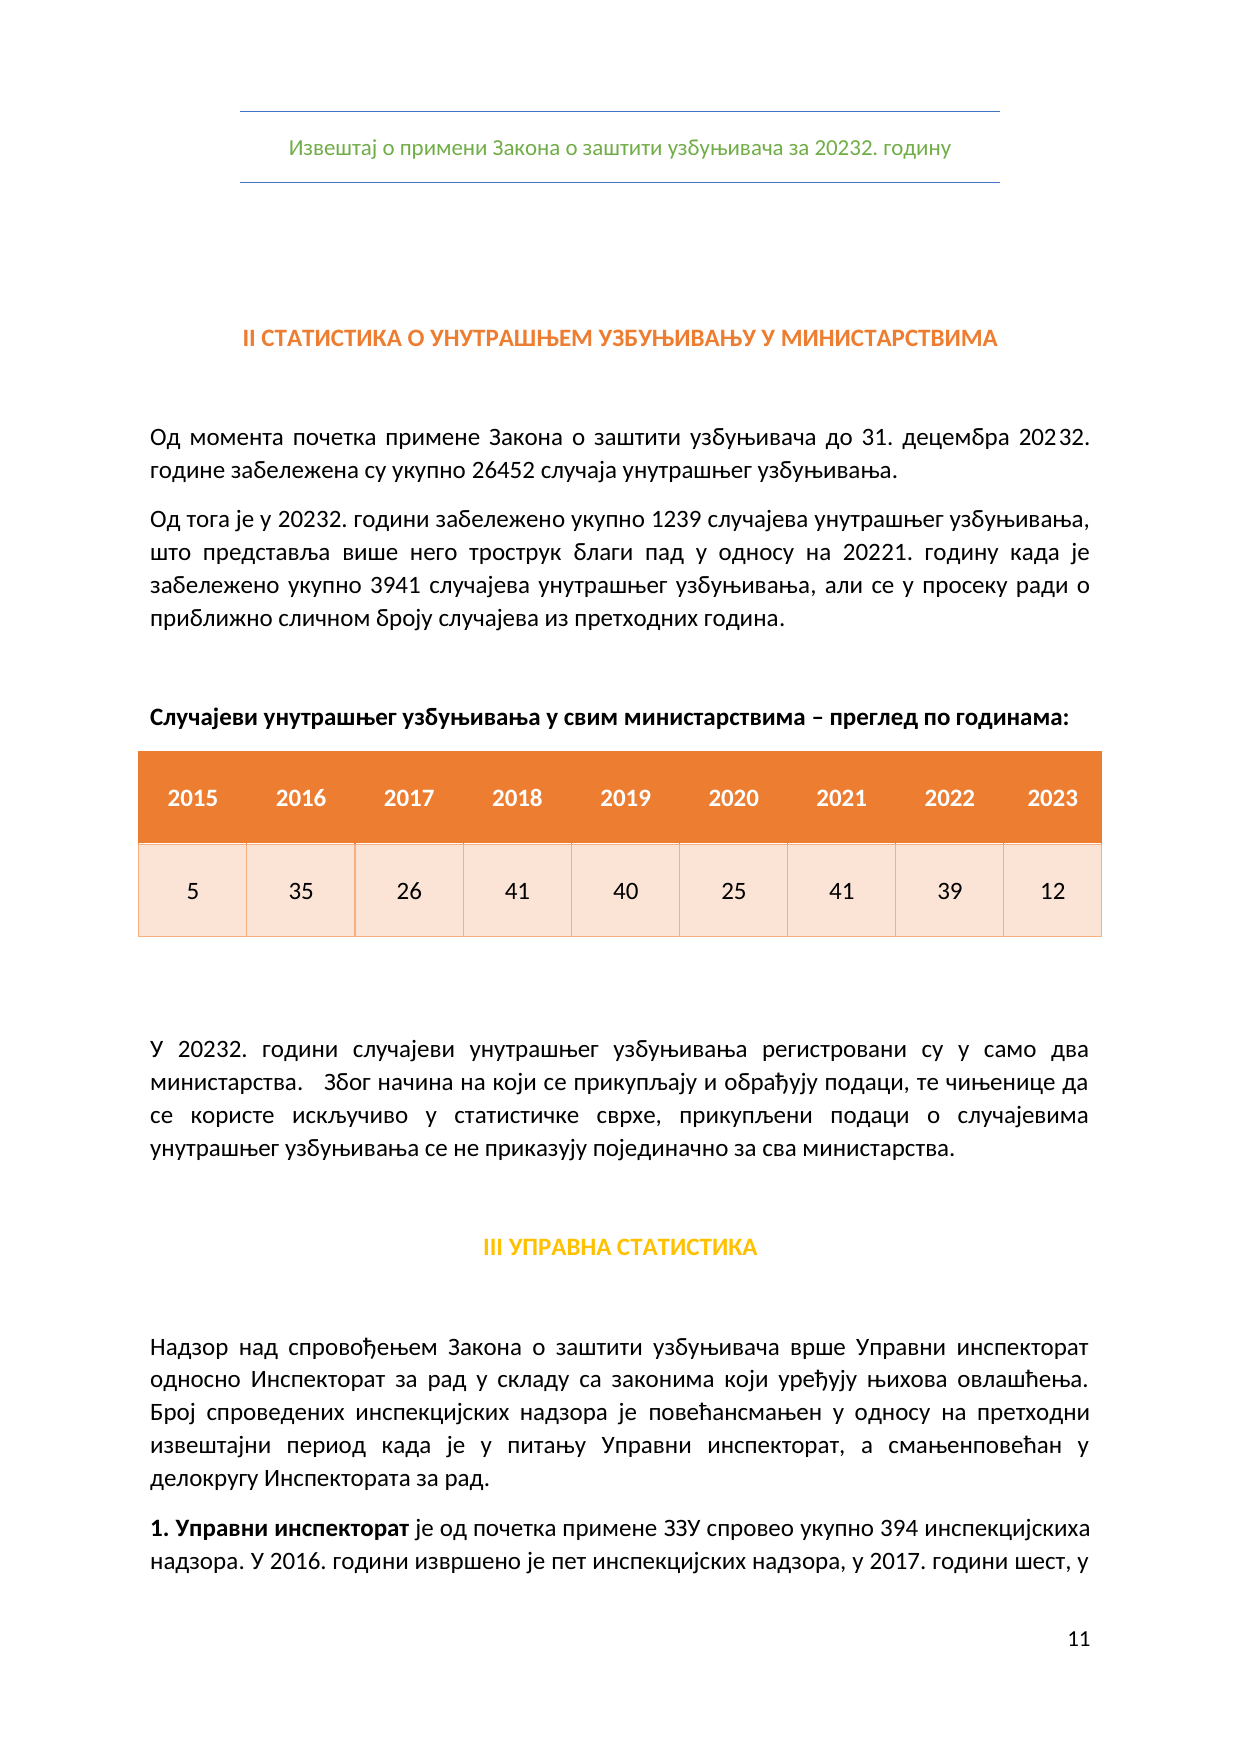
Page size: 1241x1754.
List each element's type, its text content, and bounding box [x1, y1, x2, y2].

table_cell 35 [247, 845, 354, 936]
table_cell [1004, 845, 1101, 936]
text III УПРАВНА СТАТИСТИКА [150, 1232, 1090, 1262]
text Од тога је у 202. години забележено укупно случајева унутрашњег узбуњивања, што представља пад у односу на 202. годину када је забележен укупно случај унутрашњег узбуњивања, [150, 503, 1090, 633]
table_header 2019 [572, 752, 679, 843]
table_header 2018 [464, 752, 571, 843]
table_header 2016 [247, 752, 354, 843]
table_cell 26 [356, 845, 463, 936]
table_header [1004, 752, 1101, 843]
text II СТАТИСТИКА О УНУТРАШЊЕМ УЗБУЊИВАЊУ У МИНИСТАРСТВИМА [150, 322, 1090, 352]
text Од момента почетка примене Закона о заштити узбуњивача до 31. децембра 202. године забележена су укупно 2 случаја унутрашњег узбуњивања. [150, 421, 1090, 484]
text У 202. години случајеви унутрашњег узбуњивања регистровани су у само два министарства [150, 1034, 1090, 1163]
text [150, 1512, 1090, 1575]
table_cell 40 [572, 845, 679, 936]
table_cell 25 [680, 845, 787, 936]
table_cell 41 [788, 845, 895, 936]
table_header 2020 [680, 752, 787, 843]
table_cell 5 [139, 845, 246, 936]
table_header 2015 [139, 752, 246, 843]
table_header 2017 [356, 752, 463, 843]
table_header 2022 [896, 752, 1003, 843]
table_header 2021 [788, 752, 895, 843]
table_cell 41 [464, 845, 571, 936]
text Надзор над спровођењем Закона о заштити узбуњивача врше Управни инспекторат односно Инспекторат за рад у складу са законима који уређују њихова овлашћења. Број спроведених инспекцијских надзора је у односу на претходни извештајни период када је у питању Управни инспекторат, а у делокругу Инспектората за рад. [150, 1331, 1090, 1493]
table_cell 39 [896, 845, 1003, 936]
text Случајеви унутрашњег узбуњивања у свим министарствима – преглед по годинама: [150, 701, 1090, 732]
